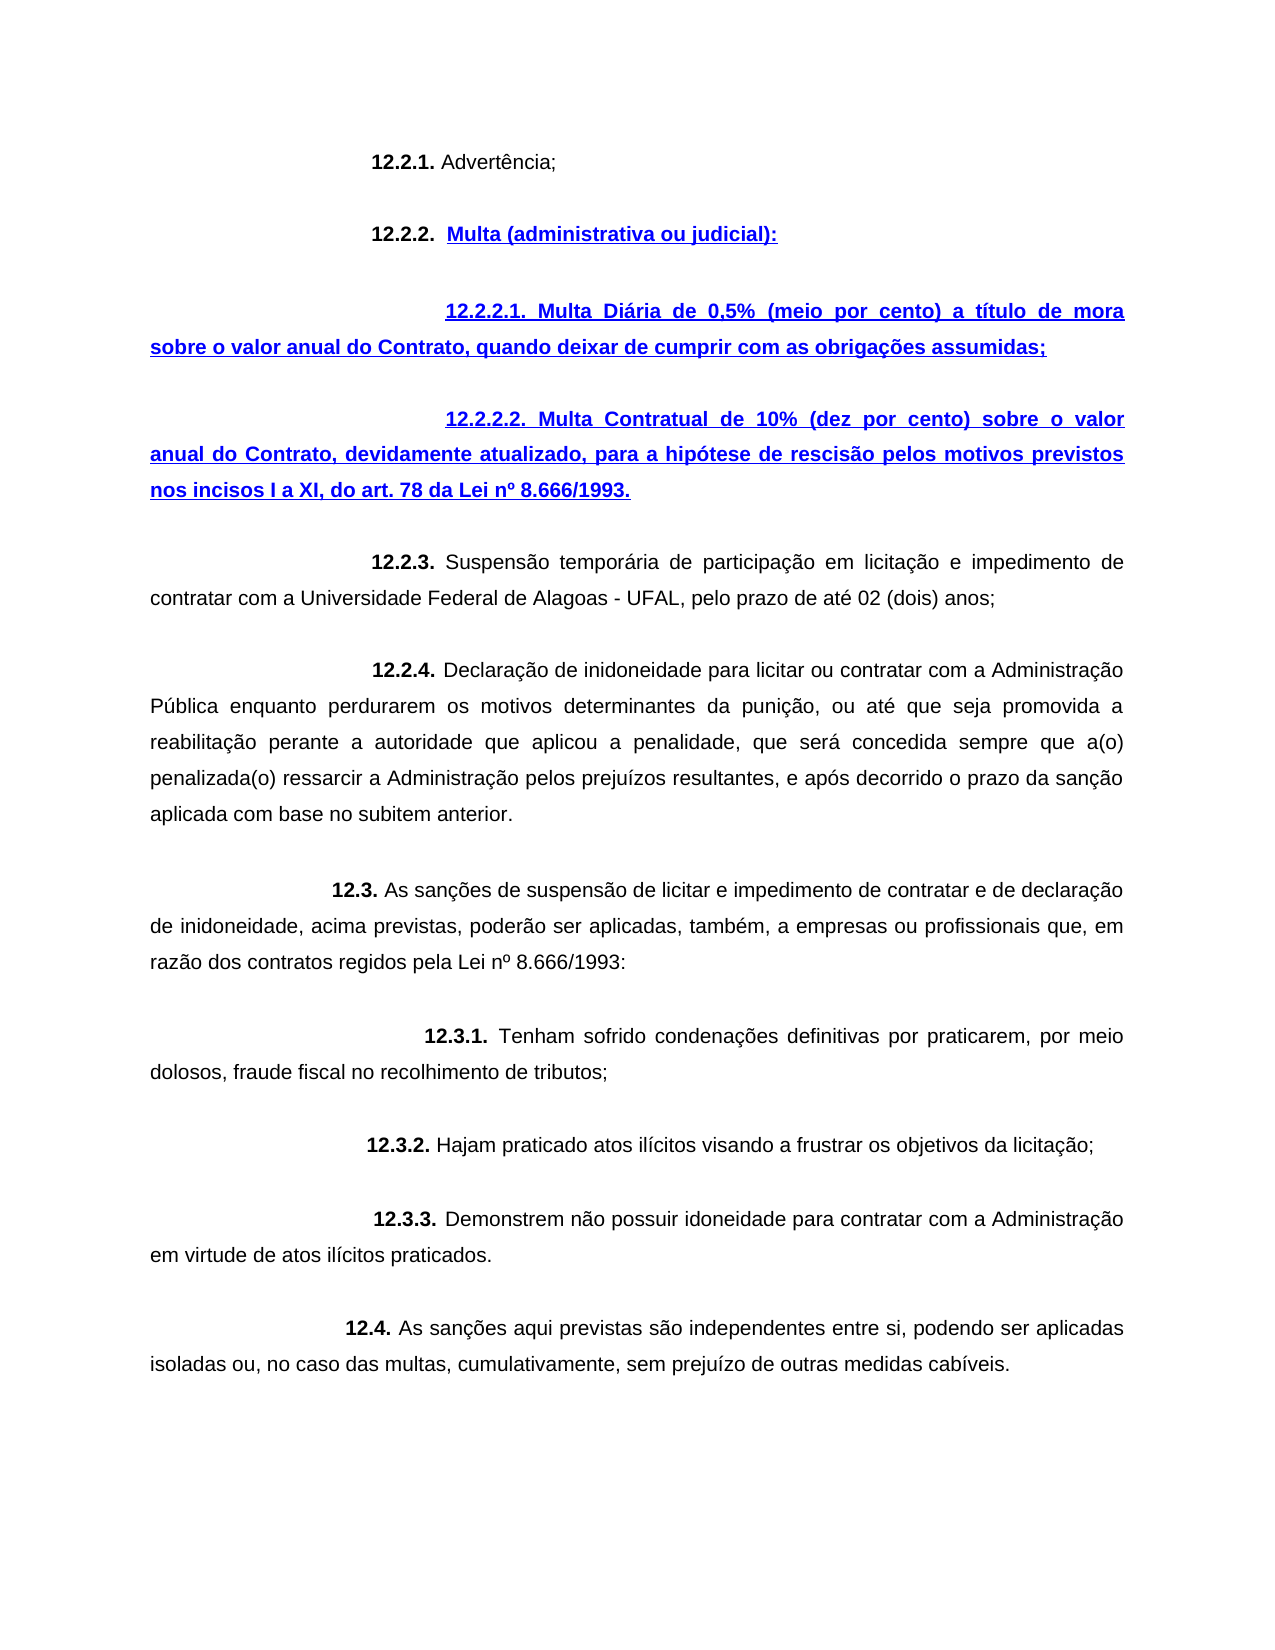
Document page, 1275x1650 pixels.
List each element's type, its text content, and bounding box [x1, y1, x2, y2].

text 12.2.3. Suspensão temporária de participação em licitação e impedimento de contratar com a Universidade Federal de Alagoas - UFAL, pelo prazo de até 02 (dois) anos; [150, 550, 1125, 610]
text 12.3.1. Tenham sofrido condenações definitivas por praticarem, por meio dolosos, fraude fiscal no recolhimento de tributos; [150, 1024, 1125, 1083]
text 12.4. As sanções aqui previstas são independentes entre si, podendo ser aplicadas isoladas ou, no caso das multas, cumulativamente, sem prejuízo de outras medidas cabíveis. [150, 1316, 1125, 1376]
text 12.2.2.1. Multa Diária de 0,5% (meio por cento) a título de mora sobre o valor anual do Contrato, quando deixar de cumprir com as obrigações assumidas; [150, 298, 1125, 358]
text 12.2.2.2. Multa Contratual de 10% (dez por cento) sobre o valor anual do Contrato, devidamente atualizado, para a hipótese de rescisão pelos motivos previstos nos incisos I a XI, do art. 78 da Lei nº 8.666/1993. [150, 406, 1125, 463]
text 12.2.2.2. Multa Contratual de 10% (dez por cento) sobre o valor anual do Contrato, devidamente atualizado, para a hipótese de rescisão pelos motivos previstos nos incisos I a XI, do art. 78 da Lei nº 8.666/1993. [150, 464, 1125, 502]
text 12.2.1. Advertência; [150, 150, 1125, 174]
text 12.2.4. Declaração de inidoneidade para licitar ou contratar com a Administração Pública enquanto perdurarem os motivos determinantes da punição, ou até que seja promovida a reabilitação perante a autoridade que aplicou a penalidade, que será concedida sempre que a(o) penalizada(o) ressarcir a Administração pelos prejuízos resultantes, e após decorrido o prazo da sanção aplicada com base no subitem anterior. [150, 658, 1125, 826]
text 12.3.3. Demonstrem não possuir idoneidade para contratar com a Administração em virtude de atos ilícitos praticados. [150, 1206, 1125, 1266]
text 12.3.2. Hajam praticado atos ilícitos visando a frustrar os objetivos da licitação; [150, 1133, 1125, 1157]
text 12.3. As sanções de suspensão de licitar e impedimento de contratar e de declaração de inidoneidade, acima previstas, poderão ser aplicadas, também, a empresas ou profissionais que, em razão dos contratos regidos pela Lei nº 8.666/1993: [150, 878, 1125, 974]
text 12.2.2. Multa (administrativa ou judicial): [150, 222, 1125, 246]
